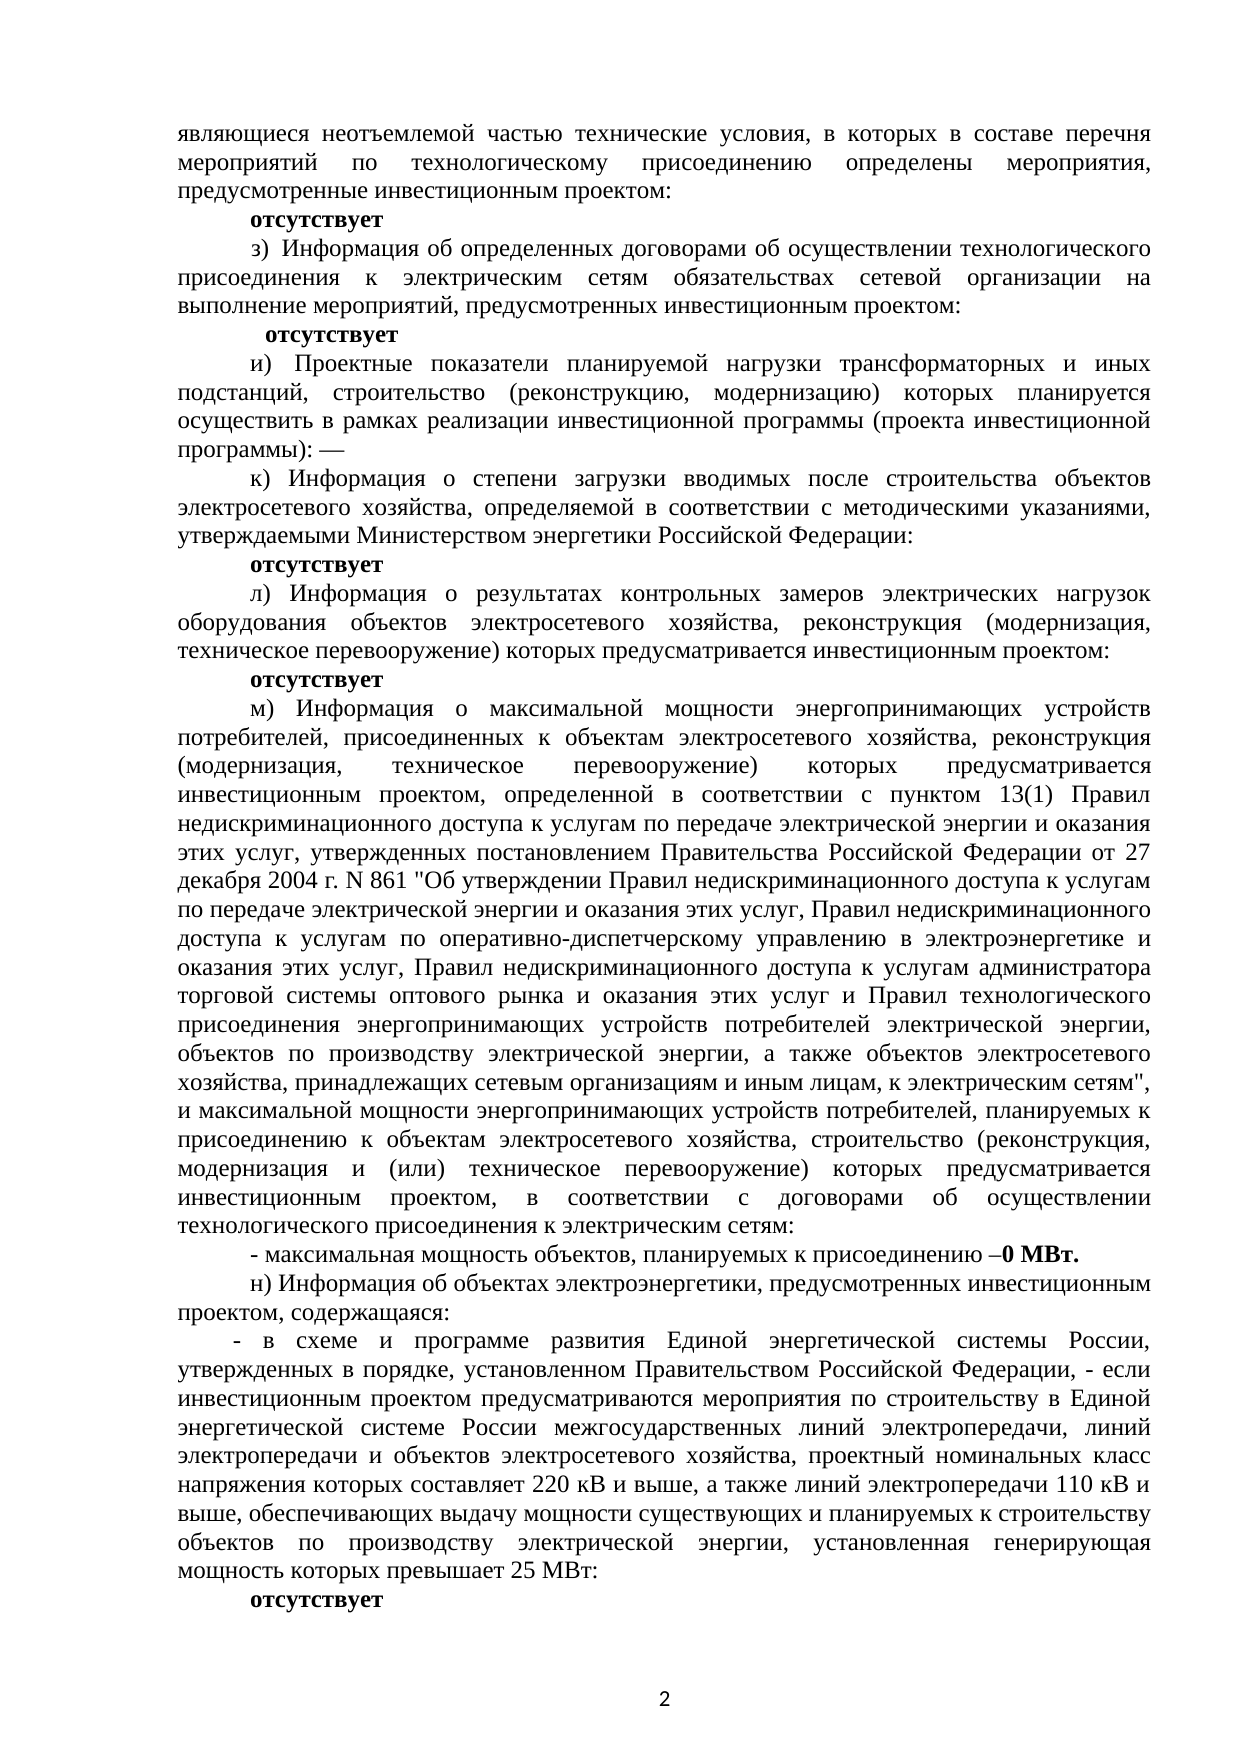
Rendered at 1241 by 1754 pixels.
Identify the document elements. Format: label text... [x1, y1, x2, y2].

text отсутствует [177, 549, 1152, 578]
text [177, 118, 1152, 204]
text и) Проектные показатели планируемой нагрузки трансформаторных и иных подстанций, строительство (реконструкцию, модернизацию) которых планируется осуществить в рамках реализации инвестиционной программы (проекта инвестиционной программы): — [177, 348, 1152, 463]
text отсутствует [177, 1584, 1152, 1613]
text отсутствует [250, 204, 1152, 233]
text м) Информация о максимальной мощности энергопринимающих устройств потребителей, присоединенных к объектам электросетевого хозяйства, реконструкция (модернизация, техническое перевооружение) которых предусматривается инвестиционным проектом, определенной в соответствии с пунктом 13(1) Правил недискриминационного доступа к услугам по передаче электрической энергии и оказания этих услуг, утвержденных постановлением Правительства Российской Федерации от 27 декабря 2004 г. N 861 "Об утверждении Правил недискриминационного доступа к услугам по передаче электрической энергии и оказания этих услуг, Правил недискриминационного доступа к услугам по оперативно-диспетчерскому управлению в электроэнергетике и оказания этих услуг, Правил недискриминационного доступа к услугам администратора торговой системы оптового рынка и оказания этих услуг и Правил технологического присоединения энергопринимающих устройств потребителей электрической энергии, объектов по производству электрической энергии, а также объектов электросетевого хозяйства, принадлежащих сетевым организациям и иным лицам, к электрическим сетям", и максимальной мощности энергопринимающих устройств потребителей, планируемых к присоединению к объектам электросетевого хозяйства, строительство (реконструкция, модернизация и (или) техническое перевооружение) которых предусматривается инвестиционным проектом, в соответствии с договорами об осуществлении технологического присоединения к электрическим сетям: [177, 693, 1152, 1239]
text л) Информация о результатах контрольных замеров электрических нагрузок оборудования объектов электросетевого хозяйства, реконструкция (модернизация, техническое перевооружение) которых предусматривается инвестиционным проектом: [177, 578, 1152, 664]
text к) Информация о степени загрузки вводимых после строительства объектов электросетевого хозяйства, определяемой в соответствии с методическими указаниями, утверждаемыми Министерством энергетики Российской Федерации: [177, 463, 1152, 549]
text - в схеме и программе развития Единой энергетической системы России, утвержденных в порядке, установленном Правительством Российской Федерации, - если инвестиционным проектом предусматриваются мероприятия по строительству в Единой энергетической системе России межгосударственных линий электропередачи, линий электропередачи и объектов электросетевого хозяйства, проектный номинальных класс напряжения которых составляет 220 кВ и выше, а также линий электропередачи 110 кВ и выше, обеспечивающих выдачу мощности существующих и планируемых к строительству объектов по производству электрической энергии, установленная генерирующая мощность которых превышает 25 МВт: [177, 1326, 1152, 1584]
text отсутствует [265, 319, 1152, 348]
text н) Информация об объектах электроэнергетики, предусмотренных инвестиционным проектом, содержащаяся: [177, 1268, 1152, 1326]
text отсутствует [177, 664, 1152, 693]
text - максимальная мощность объектов, планируемых к присоединению –0 МВт. [177, 1239, 1152, 1268]
text з) Информация об определенных договорами об осуществлении технологического присоединения к электрическим сетям обязательствах сетевой организации на выполнение мероприятий, предусмотренных инвестиционным проектом: [177, 233, 1152, 319]
